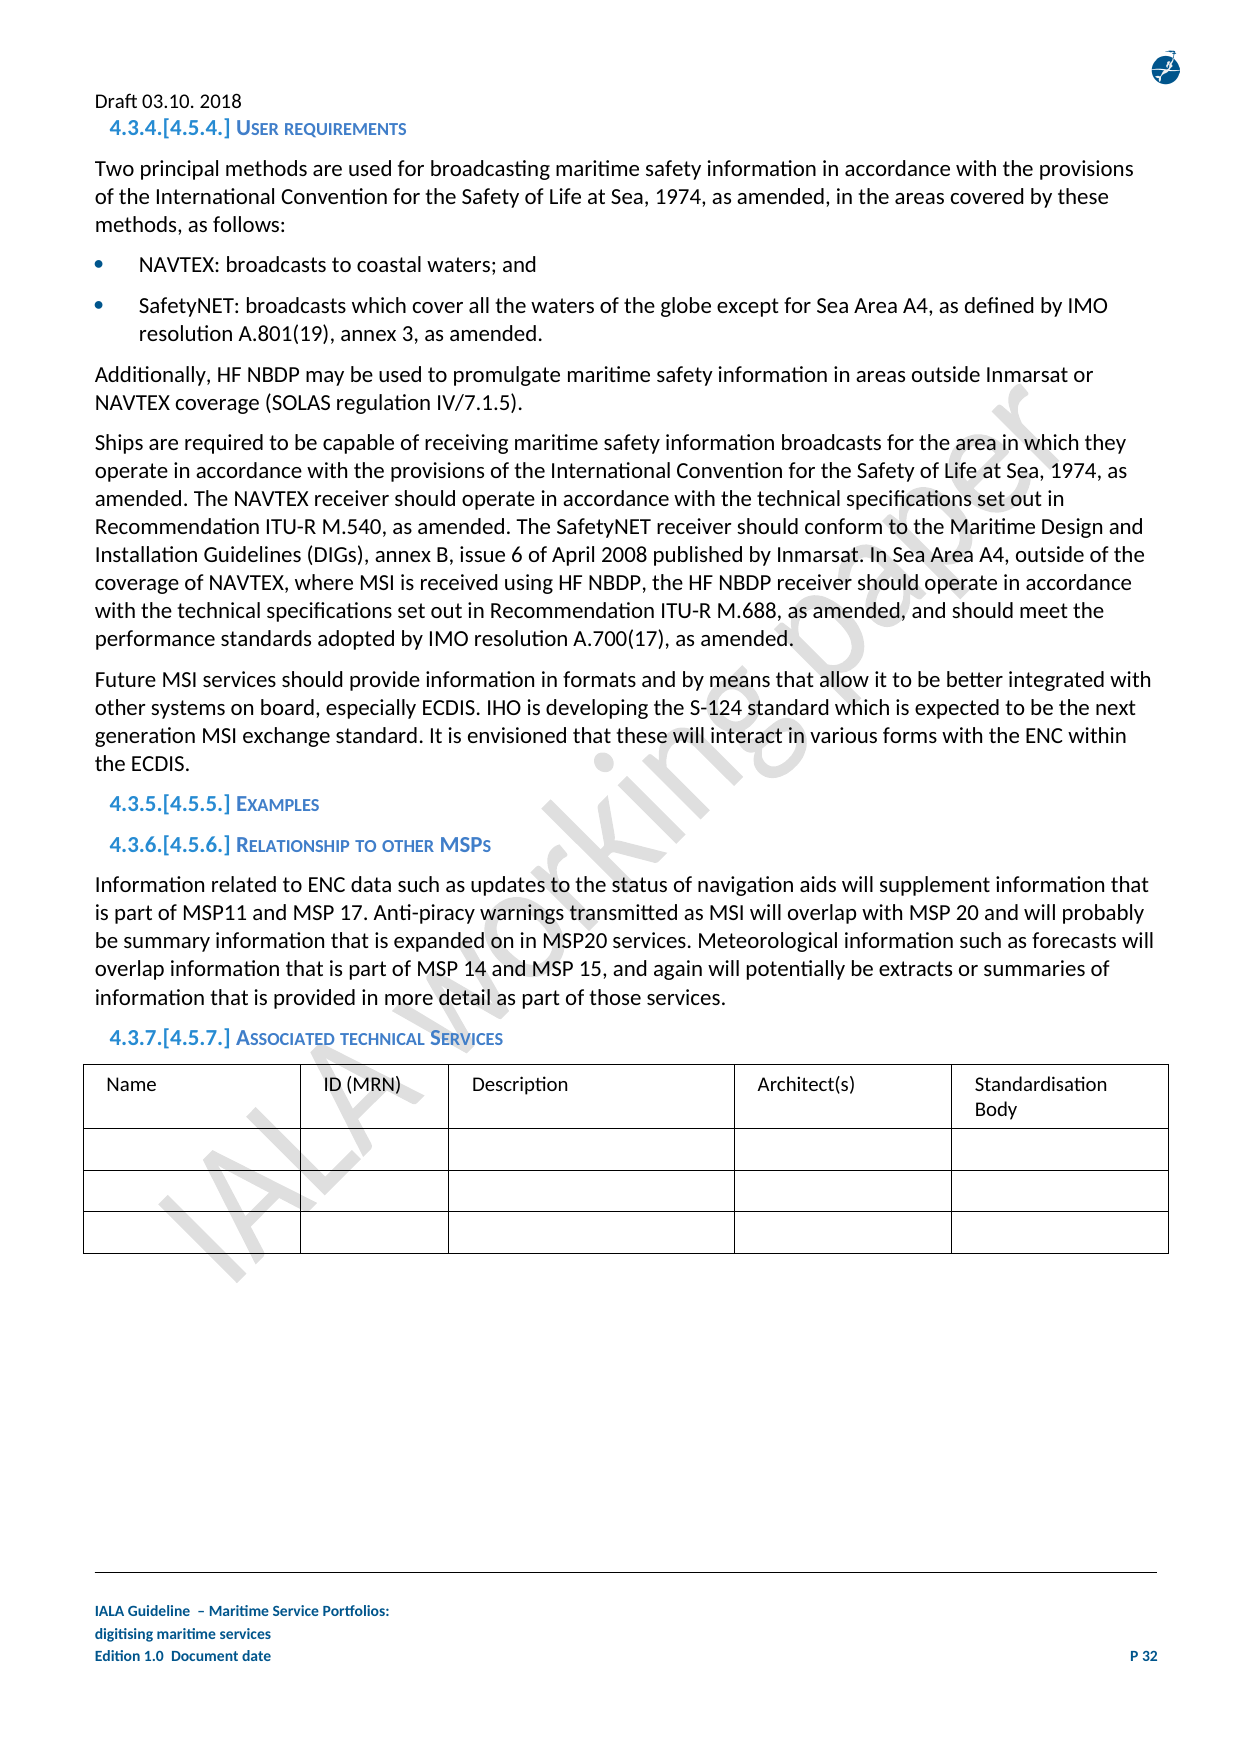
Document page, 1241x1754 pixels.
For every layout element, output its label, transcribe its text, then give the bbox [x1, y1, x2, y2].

table_header ID (MRN) [301, 1065, 448, 1128]
table_cell [735, 1171, 951, 1211]
table_cell [84, 1212, 300, 1253]
subtitle User requirements [109, 113, 1157, 142]
table_cell [84, 1129, 300, 1169]
table_cell [952, 1129, 1168, 1169]
table_cell [735, 1212, 951, 1253]
text SafetyNET: broadcasts which cover all the waters of the globe except for Sea Area A4, as defined by IMO resolution A.801(19), annex 3, as amended. [94, 291, 1157, 347]
text Information related to ENC data such as updates to the status of navigation aids will supplement information that is part of MSP11 and MSP 17. Anti-piracy warnings transmitted as MSI will overlap with MSP 20 and will probably be summary information that is expanded on in MSP20 services. Meteorological information such as forecasts will overlap information that is part of MSP 14 and MSP 15, and again will potentially be extracts or summaries of information that is provided in more detail as part of those services. [94, 871, 1157, 1011]
table_header Description [449, 1065, 734, 1128]
picture [1120, 0, 1239, 119]
subtitle Examples [109, 789, 1157, 817]
table_header Architect(s) [735, 1065, 951, 1128]
text Additionally, HF NBDP may be used to promulgate maritime safety information in areas outside Inmarsat or NAVTEX coverage (SOLAS regulation IV/7.1.5). [94, 360, 1157, 416]
text Two principal methods are used for broadcasting maritime safety information in accordance with the provisions of the International Convention for the Safety of Life at Sea, 1974, as amended, in the areas covered by these methods, as follows: [94, 154, 1157, 238]
table_header Standardisation Body [952, 1065, 1168, 1128]
table_cell [301, 1171, 448, 1211]
subtitle Relationship to other MSPs [109, 830, 1157, 858]
table_cell [735, 1129, 951, 1169]
table_cell [301, 1129, 448, 1169]
table_cell [952, 1212, 1168, 1253]
text Ships are required to be capable of receiving maritime safety information broadcasts for the area in which they operate in accordance with the provisions of the International Convention for the Safety of Life at Sea, 1974, as amended. The NAVTEX receiver should operate in accordance with the technical specifications set out in Recommendation ITU-R M.540, as amended. The SafetyNET receiver should conform to the Maritime Design and Installation Guidelines (DIGs), annex B, issue 6 of April 2008 published by Inmarsat. In Sea Area A4, outside of the coverage of NAVTEX, where MSI is received using HF NBDP, the HF NBDP receiver should operate in accordance with the technical specifications set out in Recommendation ITU-R M.688, as amended, and should meet the performance standards adopted by IMO resolution A.700(17), as amended. [94, 428, 1157, 652]
table_cell [449, 1129, 734, 1169]
table_cell [449, 1171, 734, 1211]
table_cell [952, 1171, 1168, 1211]
table_cell [84, 1171, 300, 1211]
subtitle Associated technical Services [109, 1023, 1157, 1051]
text Future MSI services should provide information in formats and by means that allow it to be better integrated with other systems on board, especially ECDIS. IHO is developing the S-124 standard which is expected to be the next generation MSI exchange standard. It is envisioned that these will interact in various forms with the ENC within the ECDIS. [94, 665, 1157, 777]
table_cell [449, 1212, 734, 1253]
table_cell [301, 1212, 448, 1253]
table_header Name [84, 1065, 300, 1128]
text NAVTEX: broadcasts to coastal waters; and [94, 251, 1157, 279]
